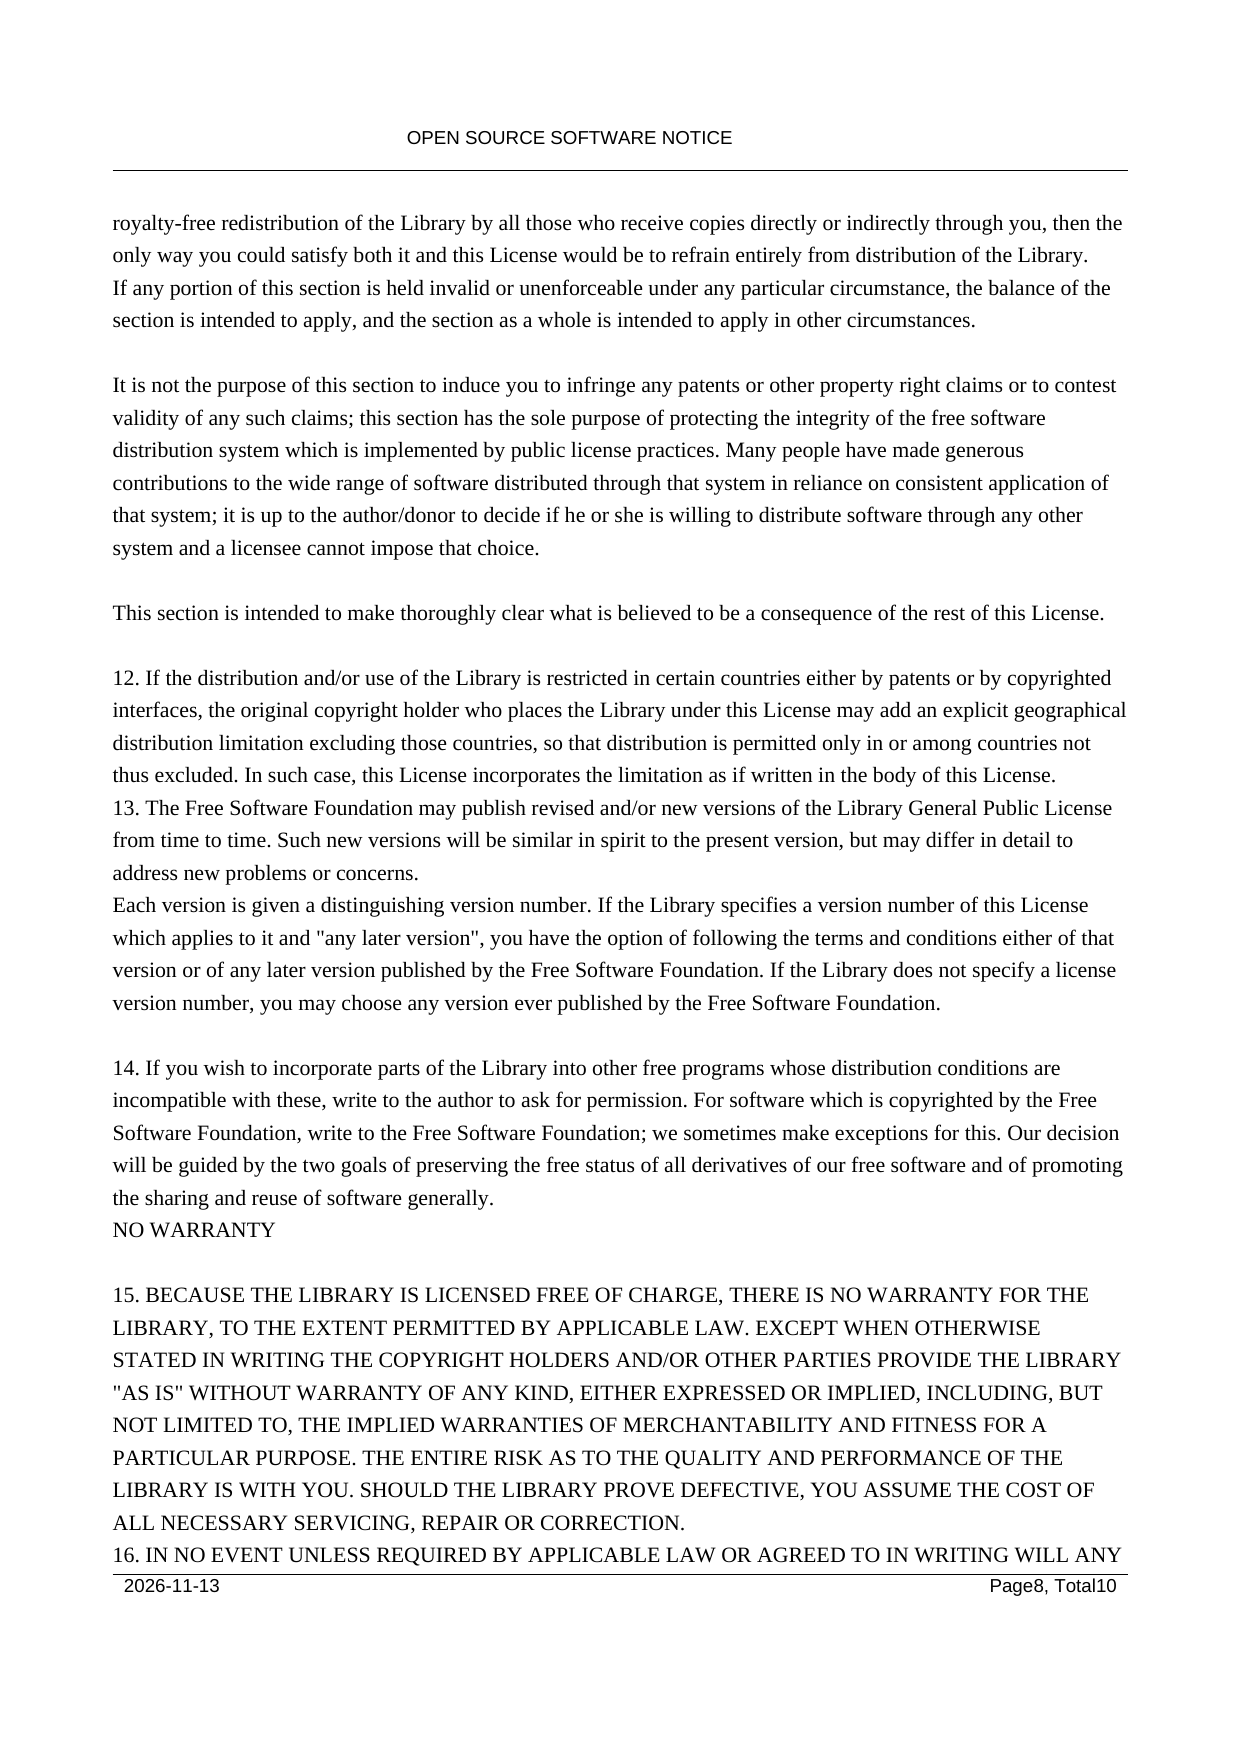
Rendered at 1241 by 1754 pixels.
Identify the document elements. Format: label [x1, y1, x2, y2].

text [112, 206, 1128, 1571]
